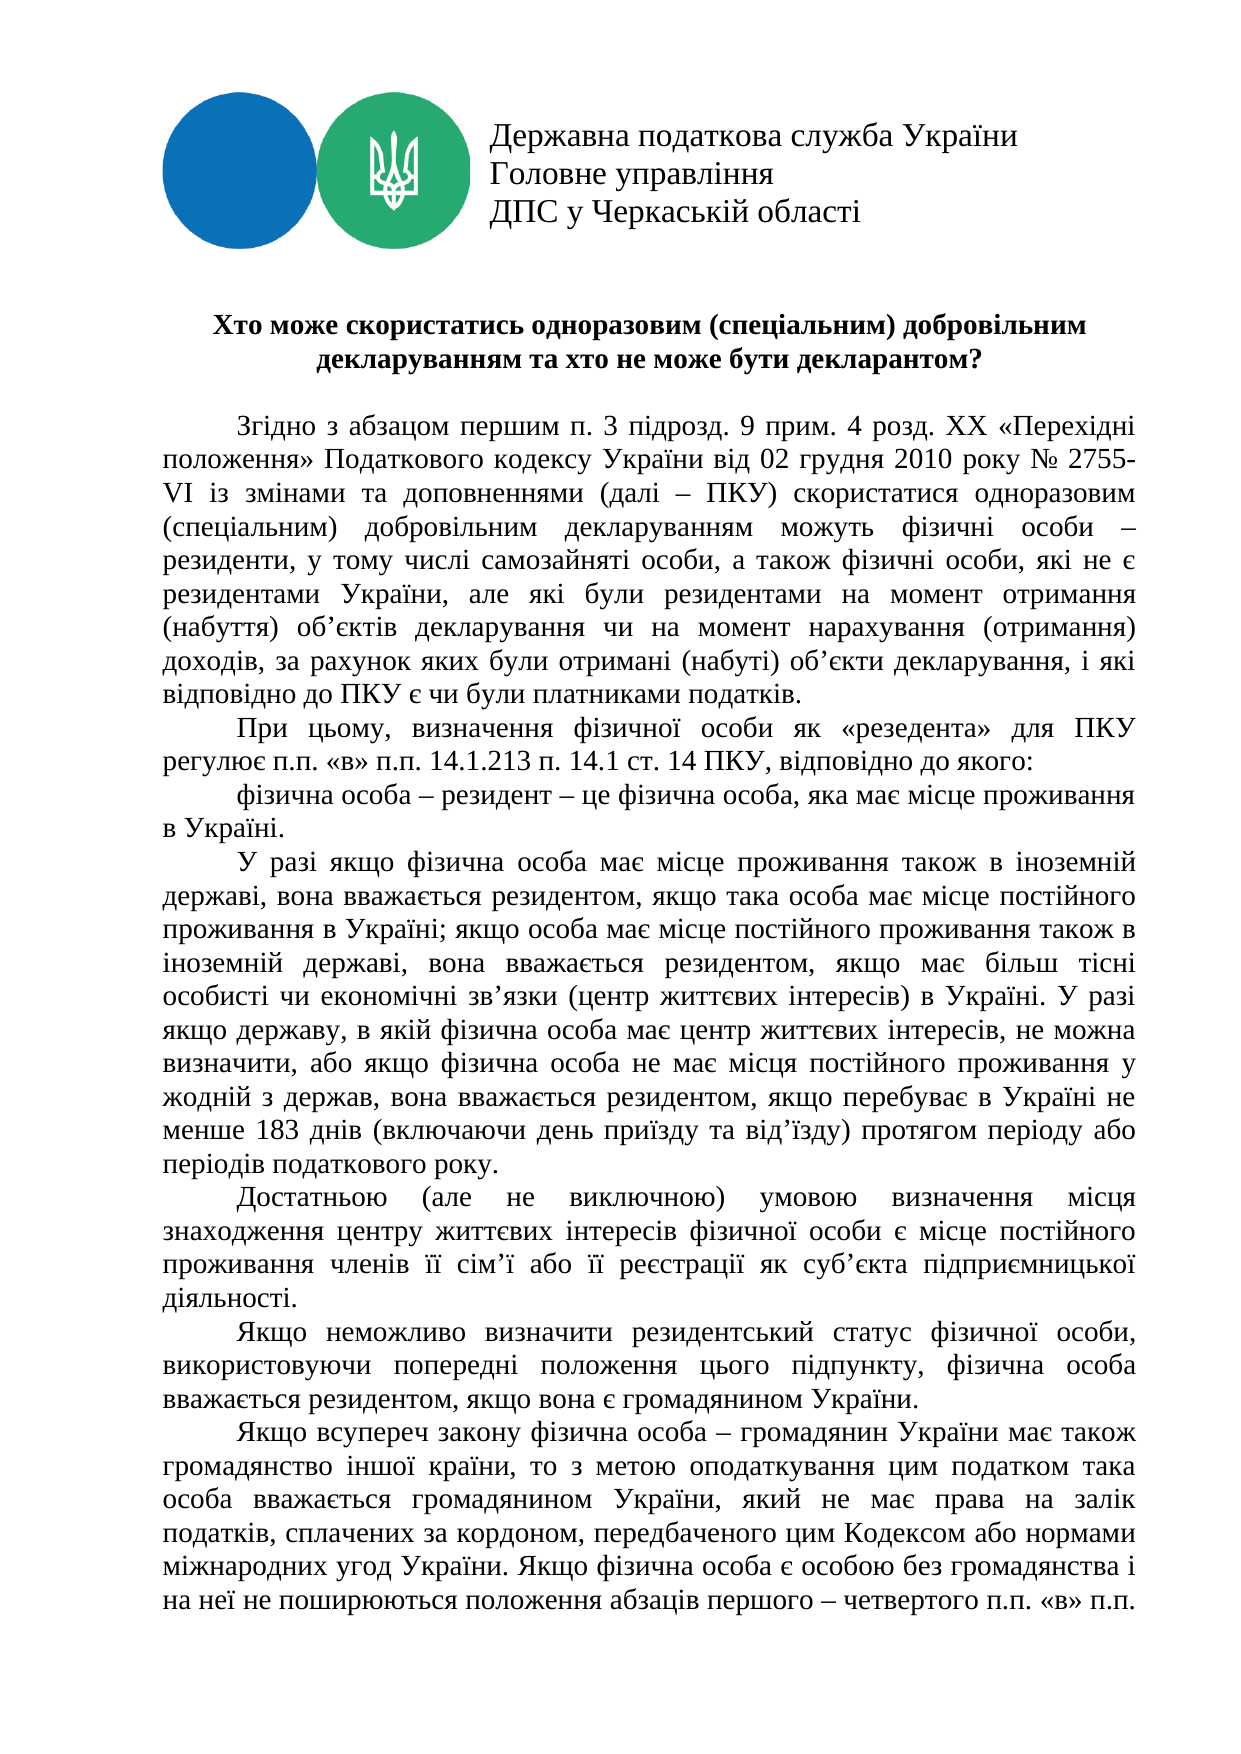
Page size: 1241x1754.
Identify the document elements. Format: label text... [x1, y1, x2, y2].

picture [162, 92, 471, 249]
text Якщо неможливо визначити резидентський статус фізичної особи, використовуючи попередні положення цього підпункту, фізична особа вважається резидентом, якщо вона є громадянином України. [162, 1314, 1137, 1414]
text При цьому, визначення фізичної особи як «резедента» для ПКУ регулює п.п. «в» п.п. 14.1.213 п. 14.1 ст. 14 ПКУ, відповідно до якого: [162, 710, 1137, 777]
text фізична особа – резидент – це фізична особа, яка має місце проживання в Україні. [162, 777, 1137, 844]
text Згідно з абзацом першим п. 3 підрозд. 9 прим. 4 розд. XX «Перехідні положення» Податкового кодексу України від 02 грудня 2010 року № 2755-VI із змінами та доповненнями (далі – ПКУ) скористатися одноразовим (спеціальним) добровільним декларуванням можуть фізичні особи – резиденти, у тому числі самозайняті особи, а також фізичні особи, які не є резидентами України, але які були резидентами на момент отримання (набуття) об’єктів декларування чи на момент нарахування (отримання) доходів, за рахунок яких були отримані (набуті) об’єкти декларування, і які відповідно до ПКУ є чи були платниками податків. [162, 408, 1137, 710]
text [162, 1414, 1137, 1616]
text Хто може скористатись одноразовим (спеціальним) добровільним декларуванням та хто не може бути декларантом? [162, 307, 1137, 374]
text Достатньою (але не виключною) умовою визначення місця знаходження центру життєвих інтересів фізичної особи є місце постійного проживання членів її сім’ї або її реєстрації як суб’єкта підприємницької діяльності. [162, 1179, 1137, 1314]
text У разі якщо фізична особа має місце проживання також в іноземній державі, вона вважається резидентом, якщо така особа має місце постійного проживання в Україні; якщо особа має місце постійного проживання також в іноземній державі, вона вважається резидентом, якщо має більш тісні особисті чи економічні зв’язки (центр життєвих інтересів) в Україні. У разі якщо державу, в якій фізична особа має центр життєвих інтересів, не можна визначити, або якщо фізична особа не має місця постійного проживання у жодній з держав, вона вважається резидентом, якщо перебуває в Україні не менше 183 днів (включаючи день приїзду та від’їзду) протягом періоду або періодів податкового року. [162, 844, 1137, 1179]
